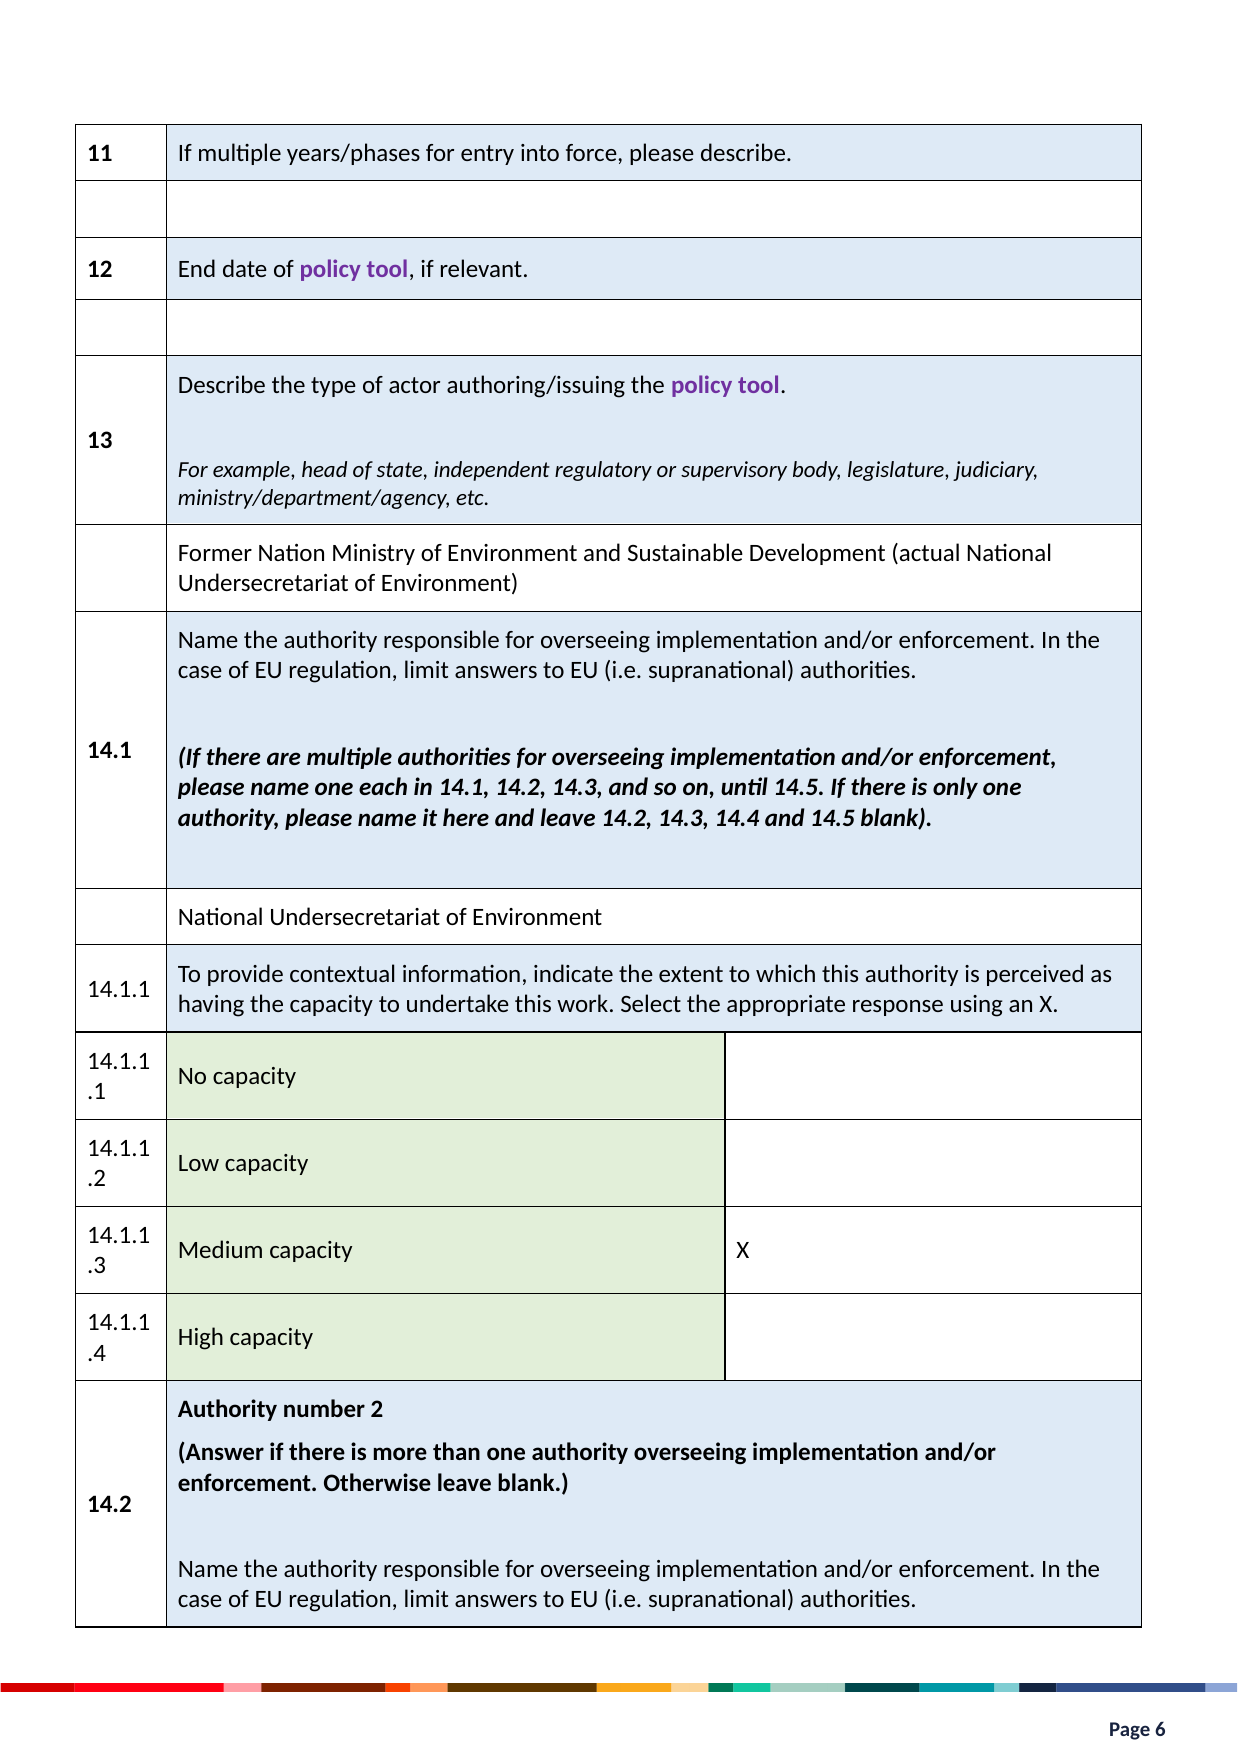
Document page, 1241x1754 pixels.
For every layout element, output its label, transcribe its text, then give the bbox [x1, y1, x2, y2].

table_cell [167, 181, 1141, 237]
table_cell National Undersecretariat of Environment [167, 889, 1141, 944]
table_cell Former Nation Ministry of Environment and Sustainable Development (actual National Undersecretariat of Environment) [167, 525, 1141, 611]
table_cell X [726, 1207, 1141, 1293]
table_cell Describe the type of actor authoring/issuing the policy tool. For example, head of state, independent regulatory or supervisory body, legislature, judiciary, ministry/department/agency, etc. [167, 356, 1141, 523]
table_cell 11 [76, 125, 166, 180]
table_cell If multiple years/phases for entry into force, please describe. [167, 125, 1141, 180]
table_cell [76, 889, 166, 944]
table_cell 14.1 [76, 612, 166, 888]
table_cell Name the authority responsible for overseeing implementation and/or enforcement. In the case of EU regulation, limit answers to EU (i.e. supranational) authorities. (If there are multiple authorities for overseeing implementation and/or enforcement, please name one each in 14.1, 14.2, 14.3, and so on, until 14.5. If there is only one authority, please name it here and leave 14.2, 14.3, 14.4 and 14.5 blank). [167, 612, 1141, 888]
table_cell 14.1.1.1 [76, 1033, 166, 1118]
table_cell 14.1.1.3 [76, 1207, 166, 1293]
table_cell Medium capacity [167, 1207, 724, 1293]
table_cell End date of policy tool, if relevant. [167, 238, 1141, 299]
table_cell To provide contextual information, indicate the extent to which this authority is perceived as having the capacity to undertake this work. Select the appropriate response using an X. [167, 945, 1141, 1031]
table_cell [726, 1120, 1141, 1206]
table_cell 14.1.1 [76, 945, 166, 1031]
table_cell No capacity [167, 1033, 724, 1118]
table_cell 14.1.1.2 [76, 1120, 166, 1206]
table_cell 13 [76, 356, 166, 523]
table_cell [76, 181, 166, 237]
table_cell Authority number 2 (Answer if there is more than one authority overseeing implementation and/or enforcement. Otherwise leave blank.) Name the authority responsible for overseeing implementation and/or enforcement. In the case of EU regulation, limit answers to EU (i.e. supranational) authorities. [167, 1381, 1141, 1626]
table_cell [76, 525, 166, 611]
table_cell 12 [76, 238, 166, 299]
picture [0, 1683, 1236, 1692]
table_cell [726, 1294, 1141, 1380]
table_cell High capacity [167, 1294, 724, 1380]
table_cell 14.1.1.4 [76, 1294, 166, 1380]
table_cell 14.2 [76, 1381, 166, 1626]
table_cell [726, 1033, 1141, 1118]
table_cell [76, 300, 166, 355]
table_cell Low capacity [167, 1120, 724, 1206]
table_cell [167, 300, 1141, 355]
